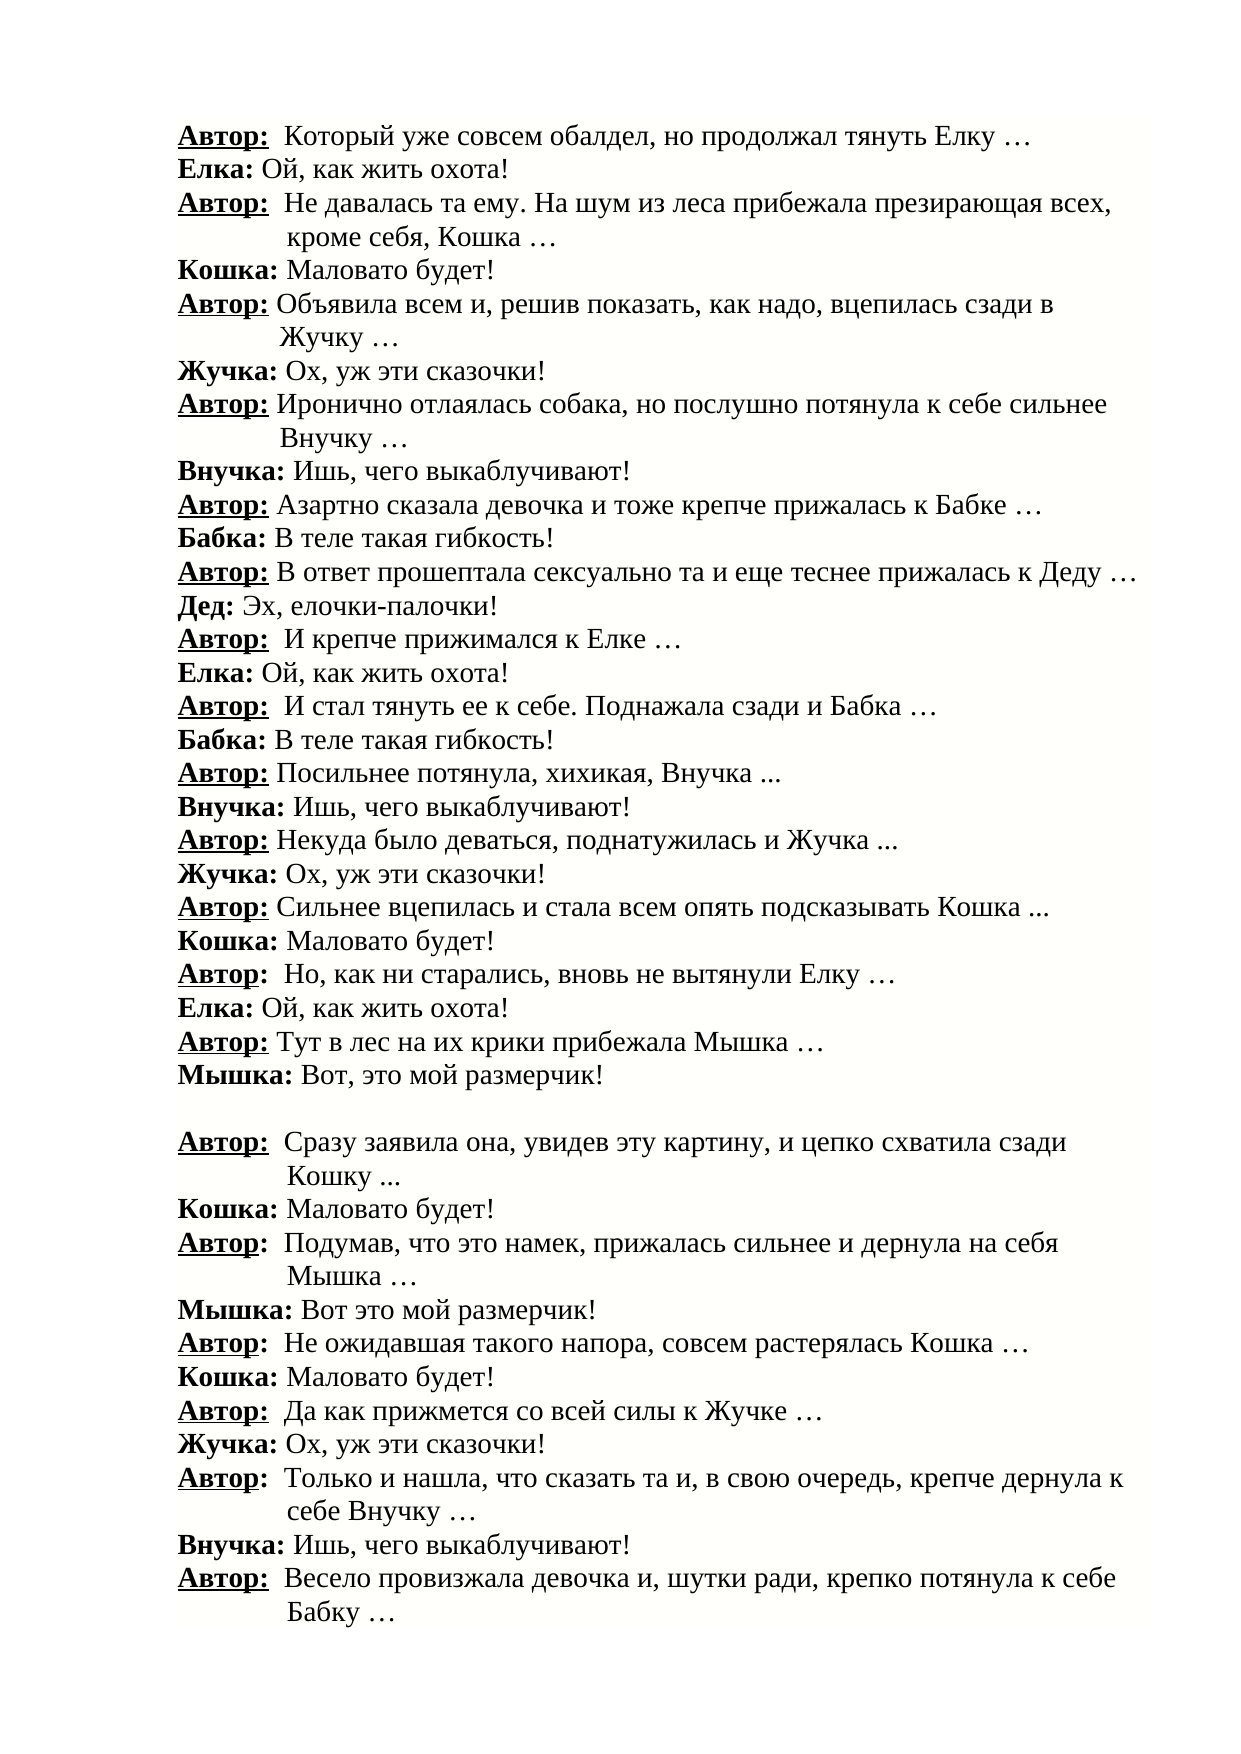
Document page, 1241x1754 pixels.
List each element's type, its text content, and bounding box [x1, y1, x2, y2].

text Мышка: Вот это мой размерчик! [177, 1292, 1152, 1326]
text Внучку … [177, 420, 1152, 453]
text Бабку … [177, 1594, 1152, 1627]
text Автор: Тут в лес на их крики прибежала Мышка … [177, 1024, 1152, 1057]
text Елка: Ой, как жить охота! [177, 990, 1152, 1024]
text Автор: И крепче прижимался к Елке … [177, 621, 1152, 655]
text Внучка: Ишь, чего выкаблучивают! [177, 789, 1152, 822]
text себе Внучку … [177, 1493, 1152, 1527]
text Автор: Весело провизжала девочка и, шутки ради, крепко потянула к себе [177, 1560, 1152, 1594]
text Автор: Сразу заявила она, увидев эту картину, и цепко схватила сзади [177, 1124, 1152, 1158]
text Автор: Который уже совсем обалдел, но продолжал тянуть Елку … [177, 118, 1152, 152]
text Кошка: Маловато будет! [177, 923, 1152, 957]
text Автор: Не ожидавшая такого напора, совсем растерялась Кошка … [177, 1326, 1152, 1359]
text Бабка: В теле такая гибкость! [177, 722, 1152, 755]
text Мышка: Вот, это мой размерчик! [177, 1057, 1152, 1091]
text Автор: В ответ прошептала сексуально та и еще теснее прижалась к Деду … [177, 554, 1152, 588]
text Автор: Объявила всем и, решив показать, как надо, вцепилась сзади в [177, 286, 1152, 319]
text кроме себя, Кошка … [177, 219, 1152, 252]
text Жучка: Ох, уж эти сказочки! [177, 856, 1152, 889]
text Мышка … [177, 1258, 1152, 1292]
text Автор: И стал тянуть ее к себе. Поднажала сзади и Бабка … [177, 688, 1152, 722]
text Жучку … [177, 319, 1152, 353]
text Кошка: Маловато будет! [177, 252, 1152, 286]
text Автор: Подумав, что это намек, прижалась сильнее и дернула на себя [177, 1225, 1152, 1258]
text Дед: Эх, елочки-палочки! [177, 588, 1152, 621]
text Жучка: Ох, уж эти сказочки! [177, 1426, 1152, 1460]
text Кошка: Маловато будет! [177, 1191, 1152, 1225]
text Автор: Сильнее вцепилась и стала всем опять подсказывать Кошка ... [177, 889, 1152, 923]
text Кошку ... [177, 1158, 1152, 1191]
text Внучка: Ишь, чего выкаблучивают! [177, 453, 1152, 487]
text Автор: Некуда было деваться, поднатужилась и Жучка ... [177, 822, 1152, 856]
text Елка: Ой, как жить охота! [177, 655, 1152, 688]
text Бабка: В теле такая гибкость! [177, 521, 1152, 554]
text Елка: Ой, как жить охота! [177, 152, 1152, 185]
text Автор: Да как прижмется со всей силы к Жучке … [177, 1393, 1152, 1426]
text Автор: Посильнее потянула, хихикая, Внучка ... [177, 755, 1152, 789]
text Внучка: Ишь, чего выкаблучивают! [177, 1527, 1152, 1560]
text Автор: Иронично отлаялась собака, но послушно потянула к себе сильнее [177, 386, 1152, 420]
text Автор: Но, как ни старались, вновь не вытянули Елку … [177, 957, 1152, 990]
text Автор: Азартно сказала девочка и тоже крепче прижалась к Бабке … [177, 487, 1152, 521]
text Автор: Только и нашла, что сказать та и, в свою очередь, крепче дернула к [177, 1460, 1152, 1493]
text Кошка: Маловато будет! [177, 1359, 1152, 1393]
text Жучка: Ох, уж эти сказочки! [177, 353, 1152, 386]
text Автор: Не давалась та ему. На шум из леса прибежала презирающая всех, [177, 185, 1152, 219]
